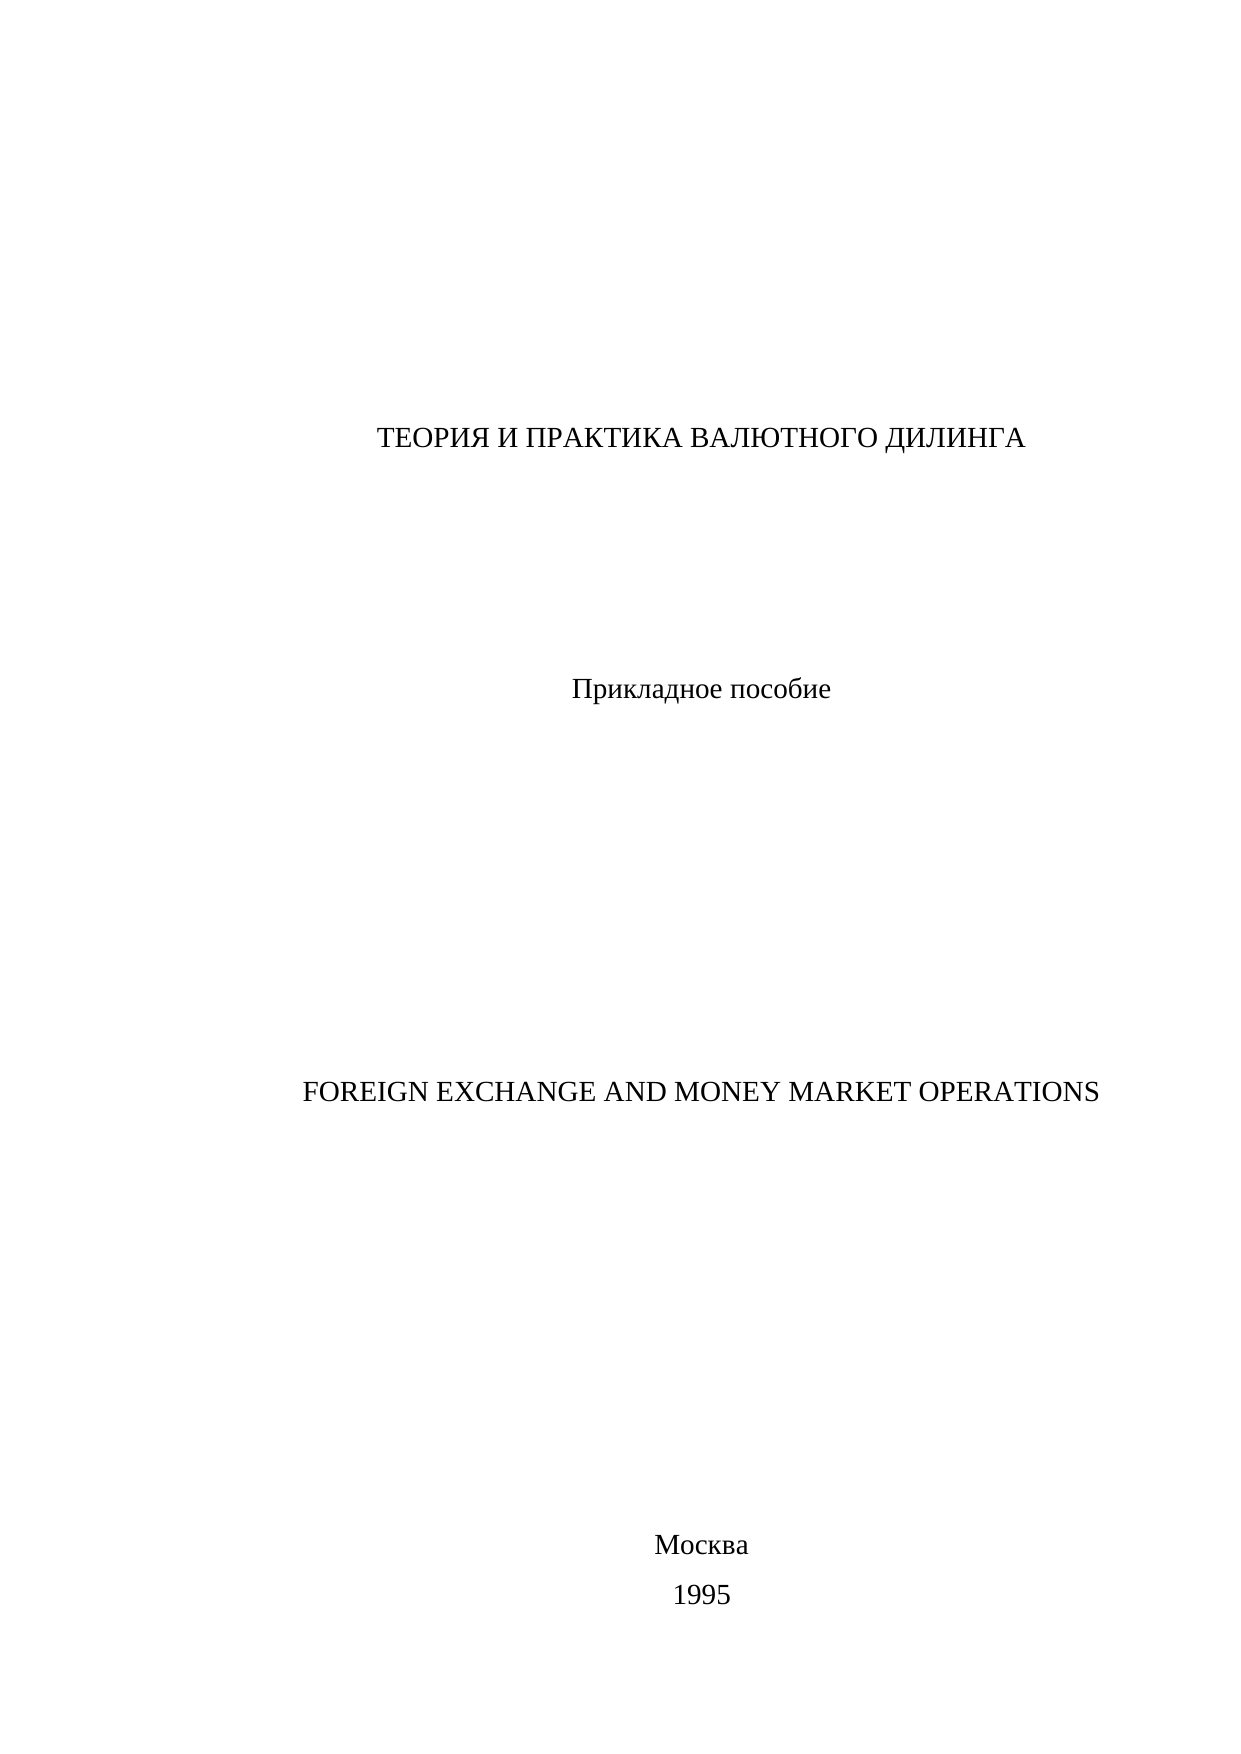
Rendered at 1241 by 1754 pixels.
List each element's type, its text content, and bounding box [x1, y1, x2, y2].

text ТЕОРИЯ И ПРАКТИКА ВАЛЮТНОГО ДИЛИНГА [177, 420, 1152, 453]
text Москва [177, 1527, 1152, 1560]
text Прикладное пособие [177, 672, 1152, 705]
text FOREIGN EXCHANGE AND MONEY MARKET OPERATIONS [177, 1074, 1152, 1108]
text 1995 [177, 1577, 1152, 1611]
